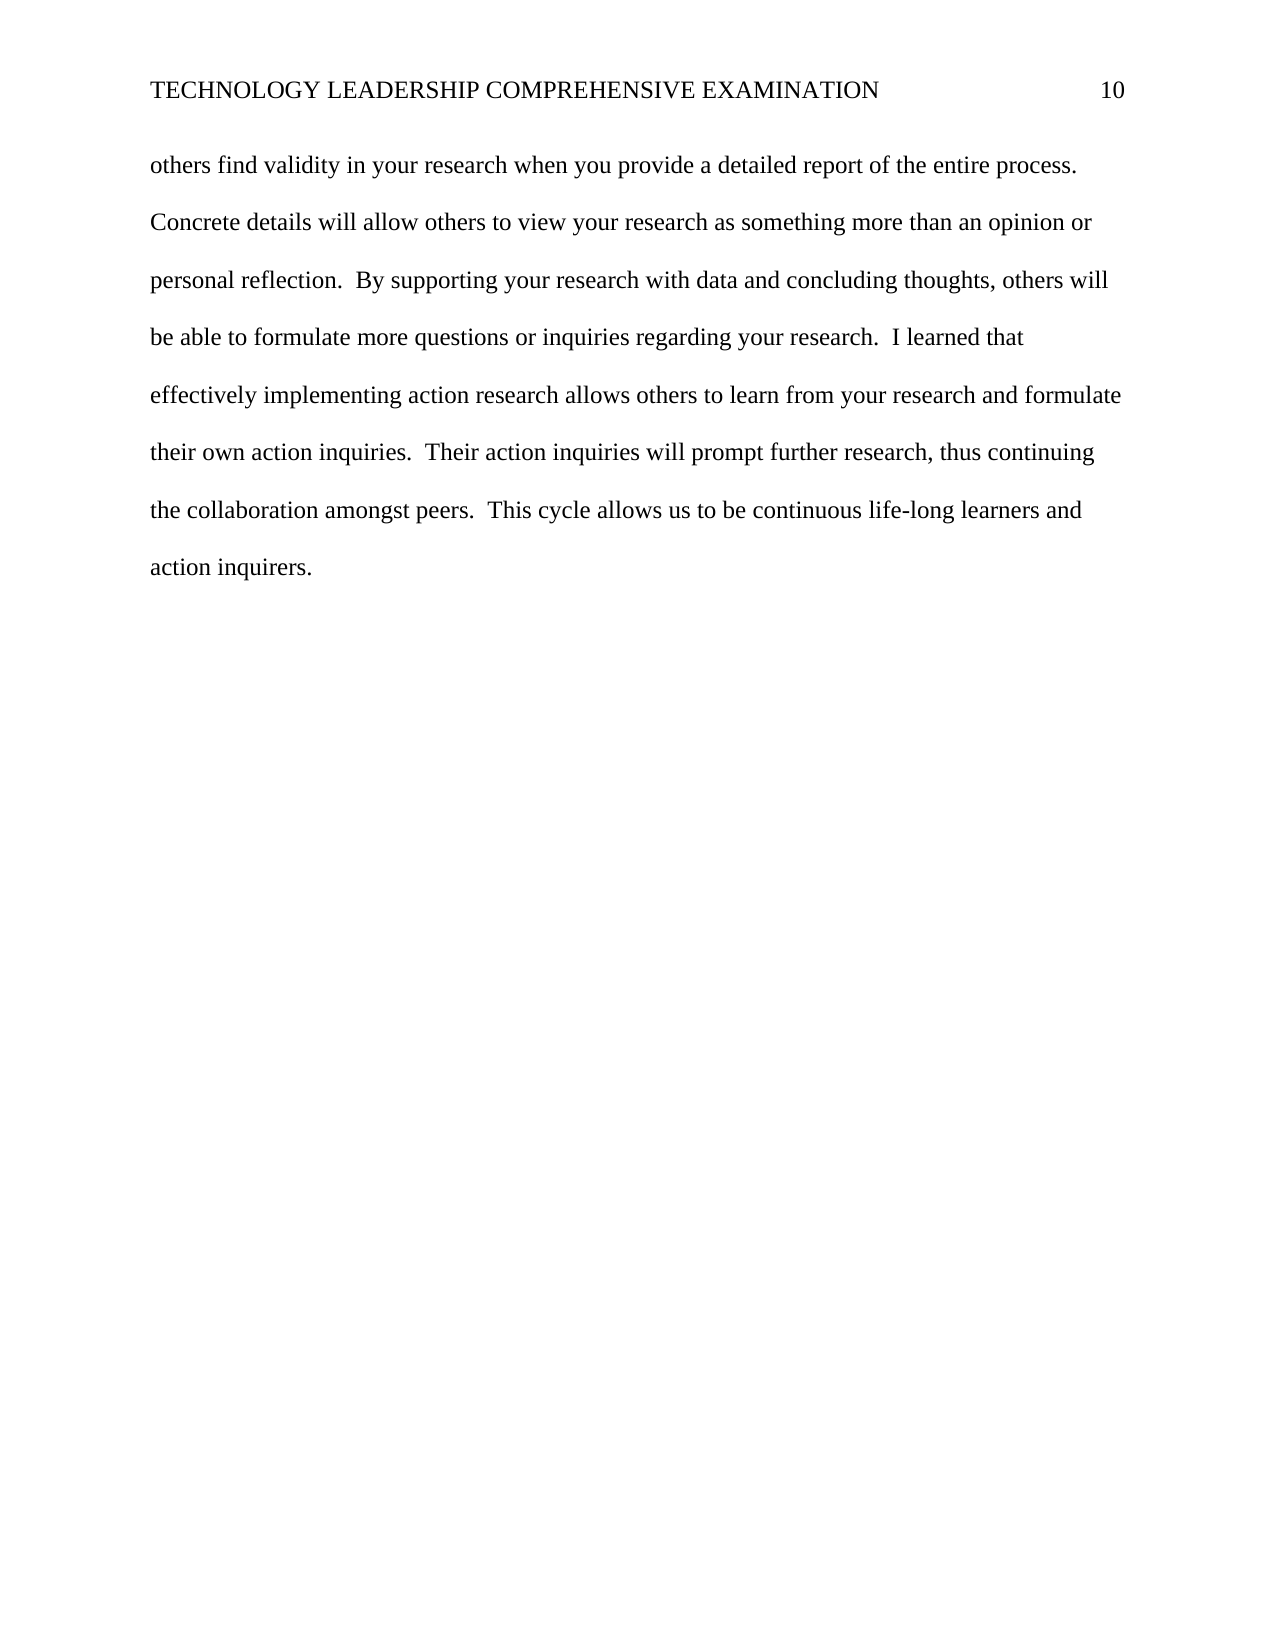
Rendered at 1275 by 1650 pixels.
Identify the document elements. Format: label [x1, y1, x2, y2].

text [150, 150, 1125, 581]
